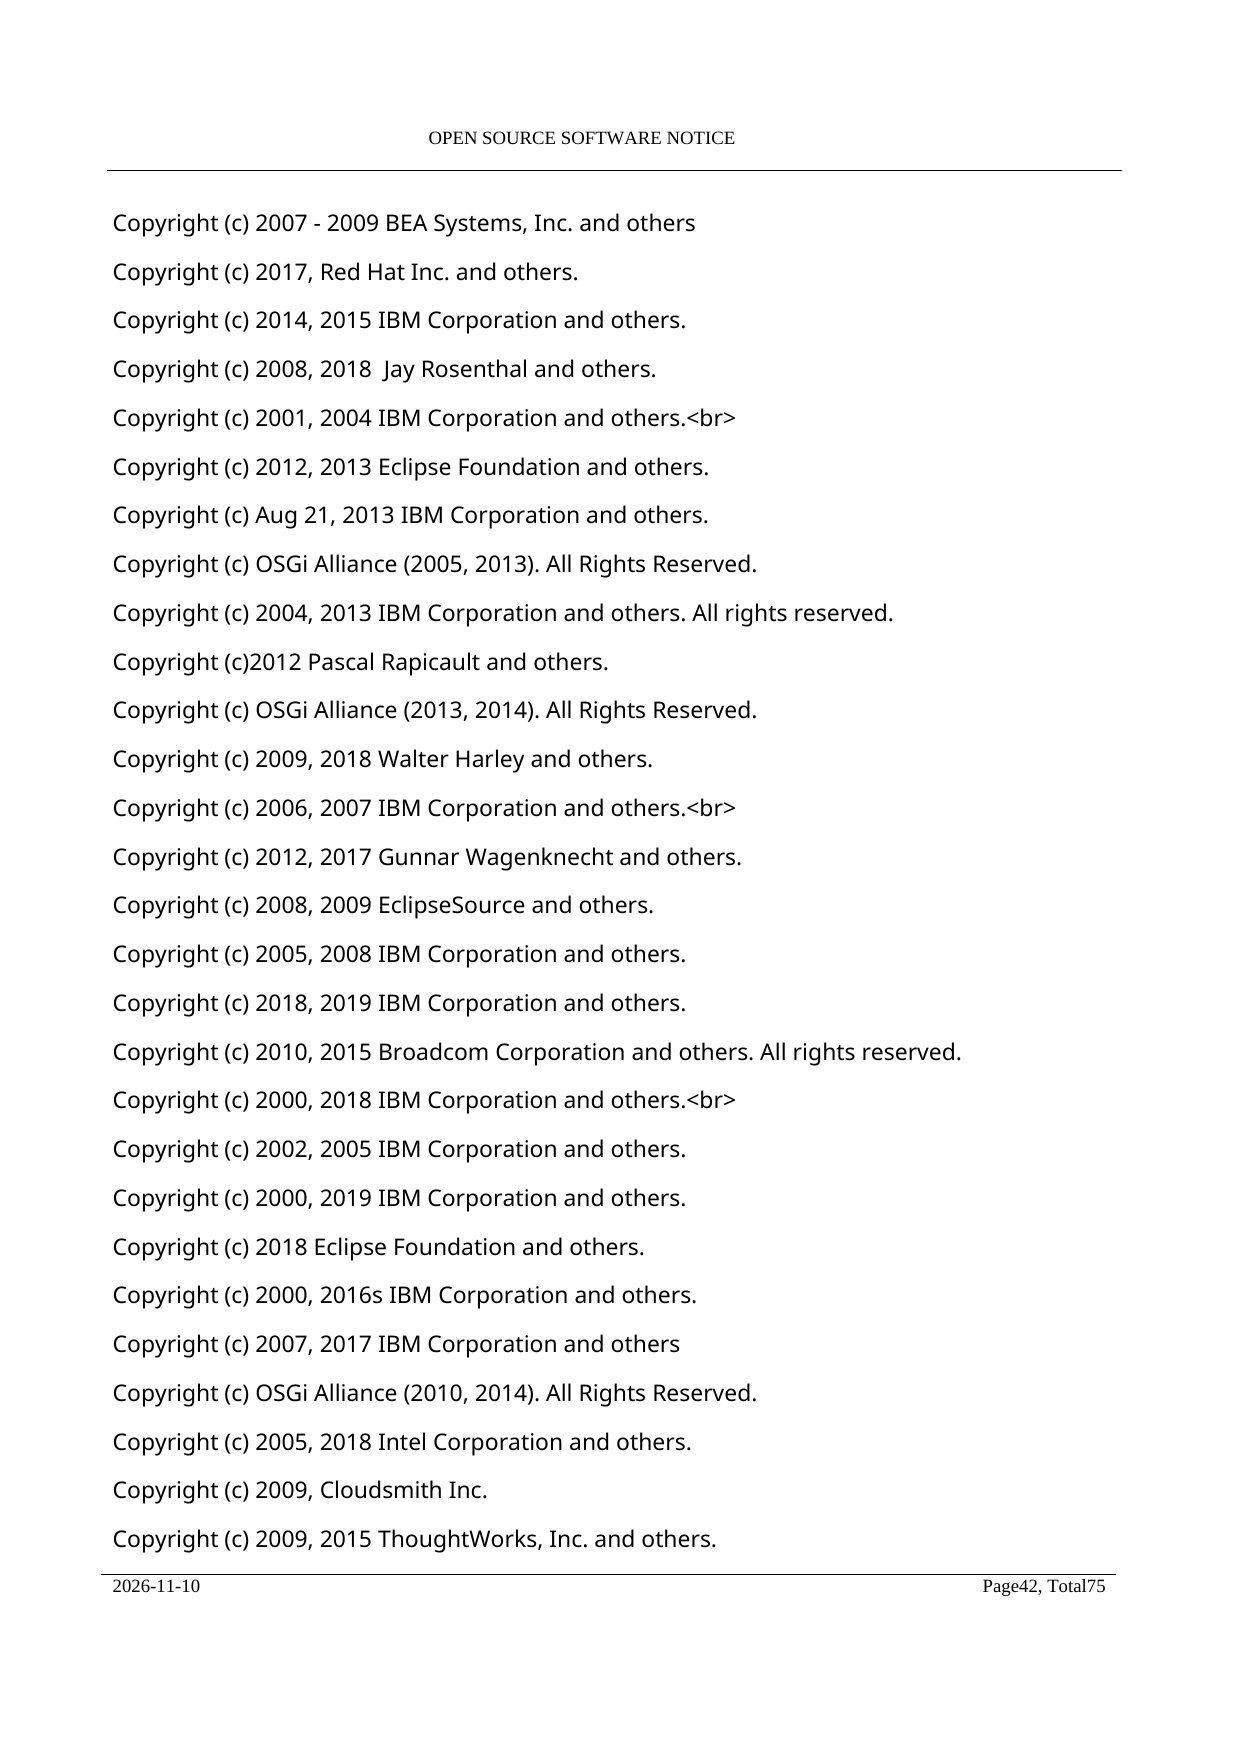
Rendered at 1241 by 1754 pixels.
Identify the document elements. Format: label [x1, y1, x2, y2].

text [112, 206, 1128, 1555]
